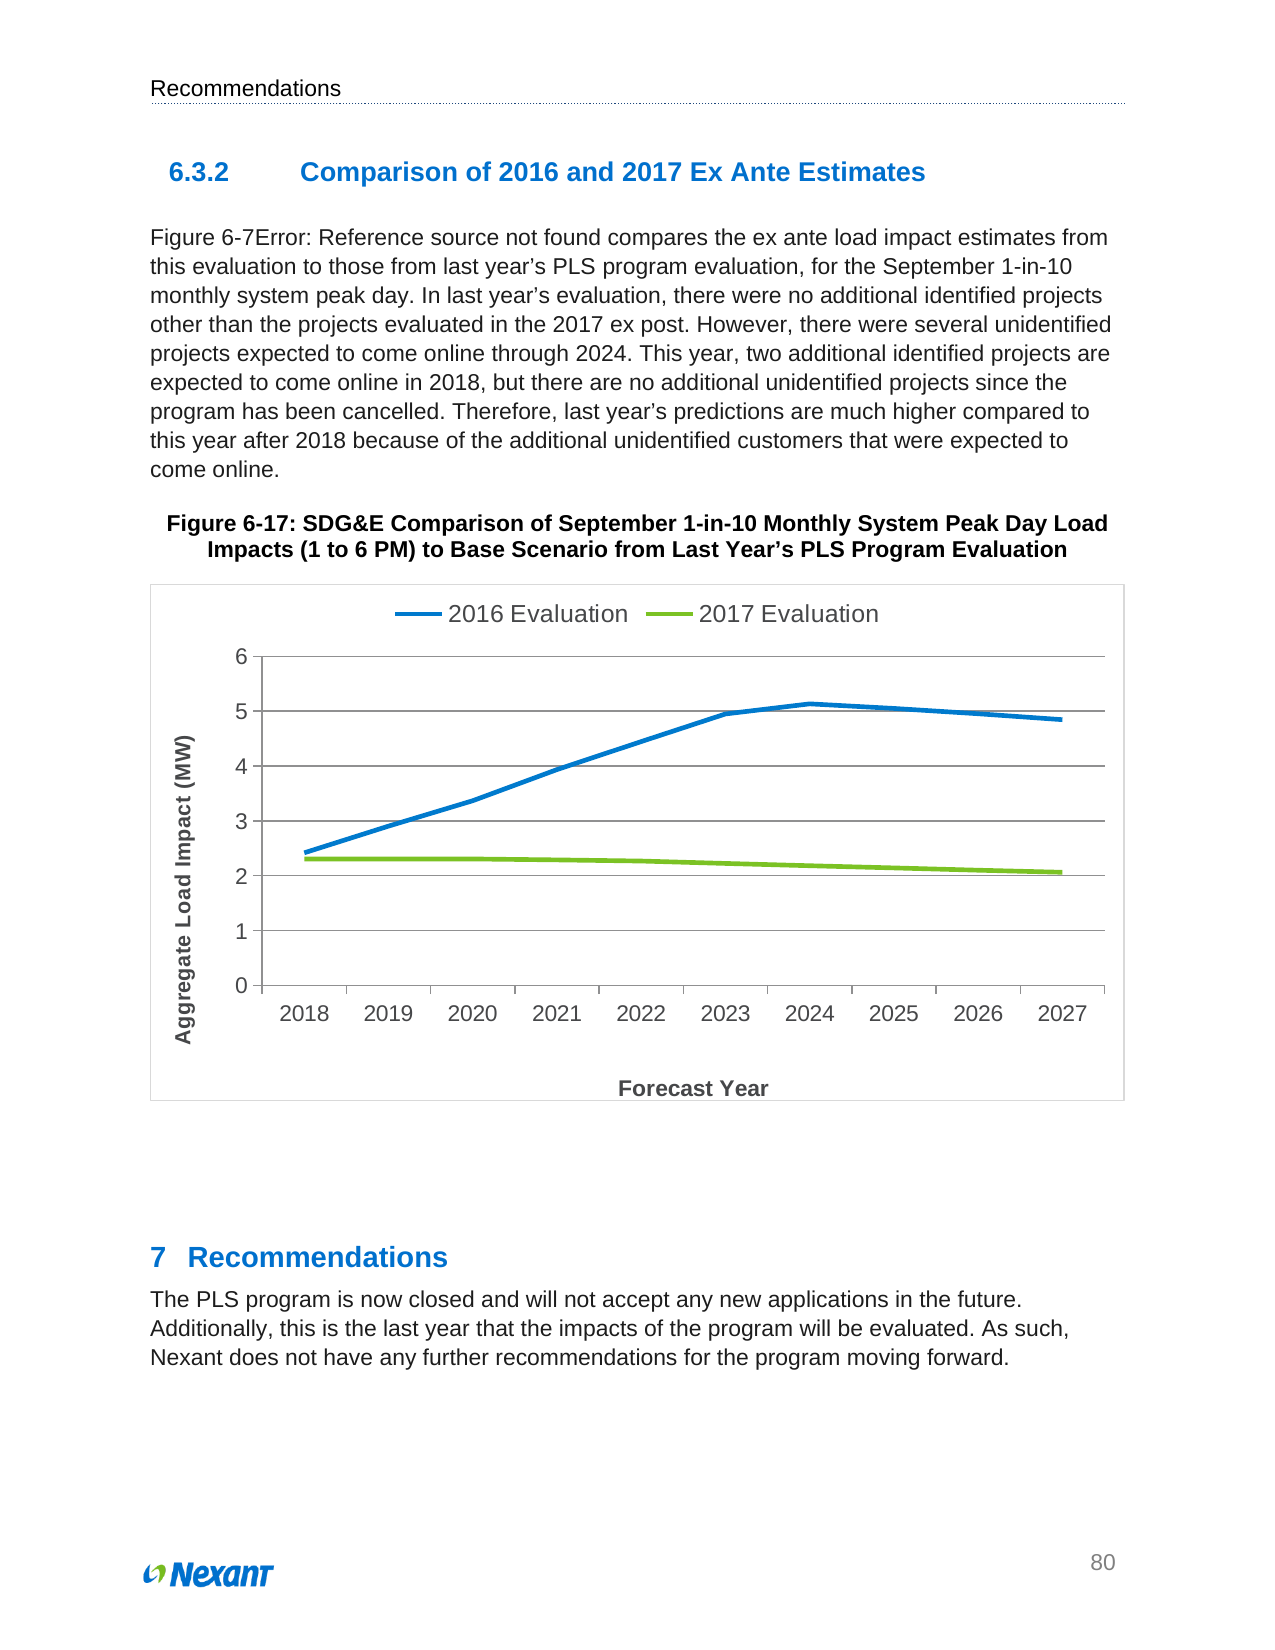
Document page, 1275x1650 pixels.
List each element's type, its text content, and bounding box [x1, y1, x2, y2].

text The PLS program is now closed and will not accept any new applications in the future. Additionally, this is the last year that the impacts of the program will be evaluated. As such, Nexant does not have any further recommendations for the program moving forward. [150, 1286, 1125, 1371]
picture [124, 1543, 293, 1605]
subtitle Comparison of 2016 and 2017 Ex Ante Estimates [169, 156, 1125, 187]
subtitle Recommendations [150, 1240, 1125, 1274]
